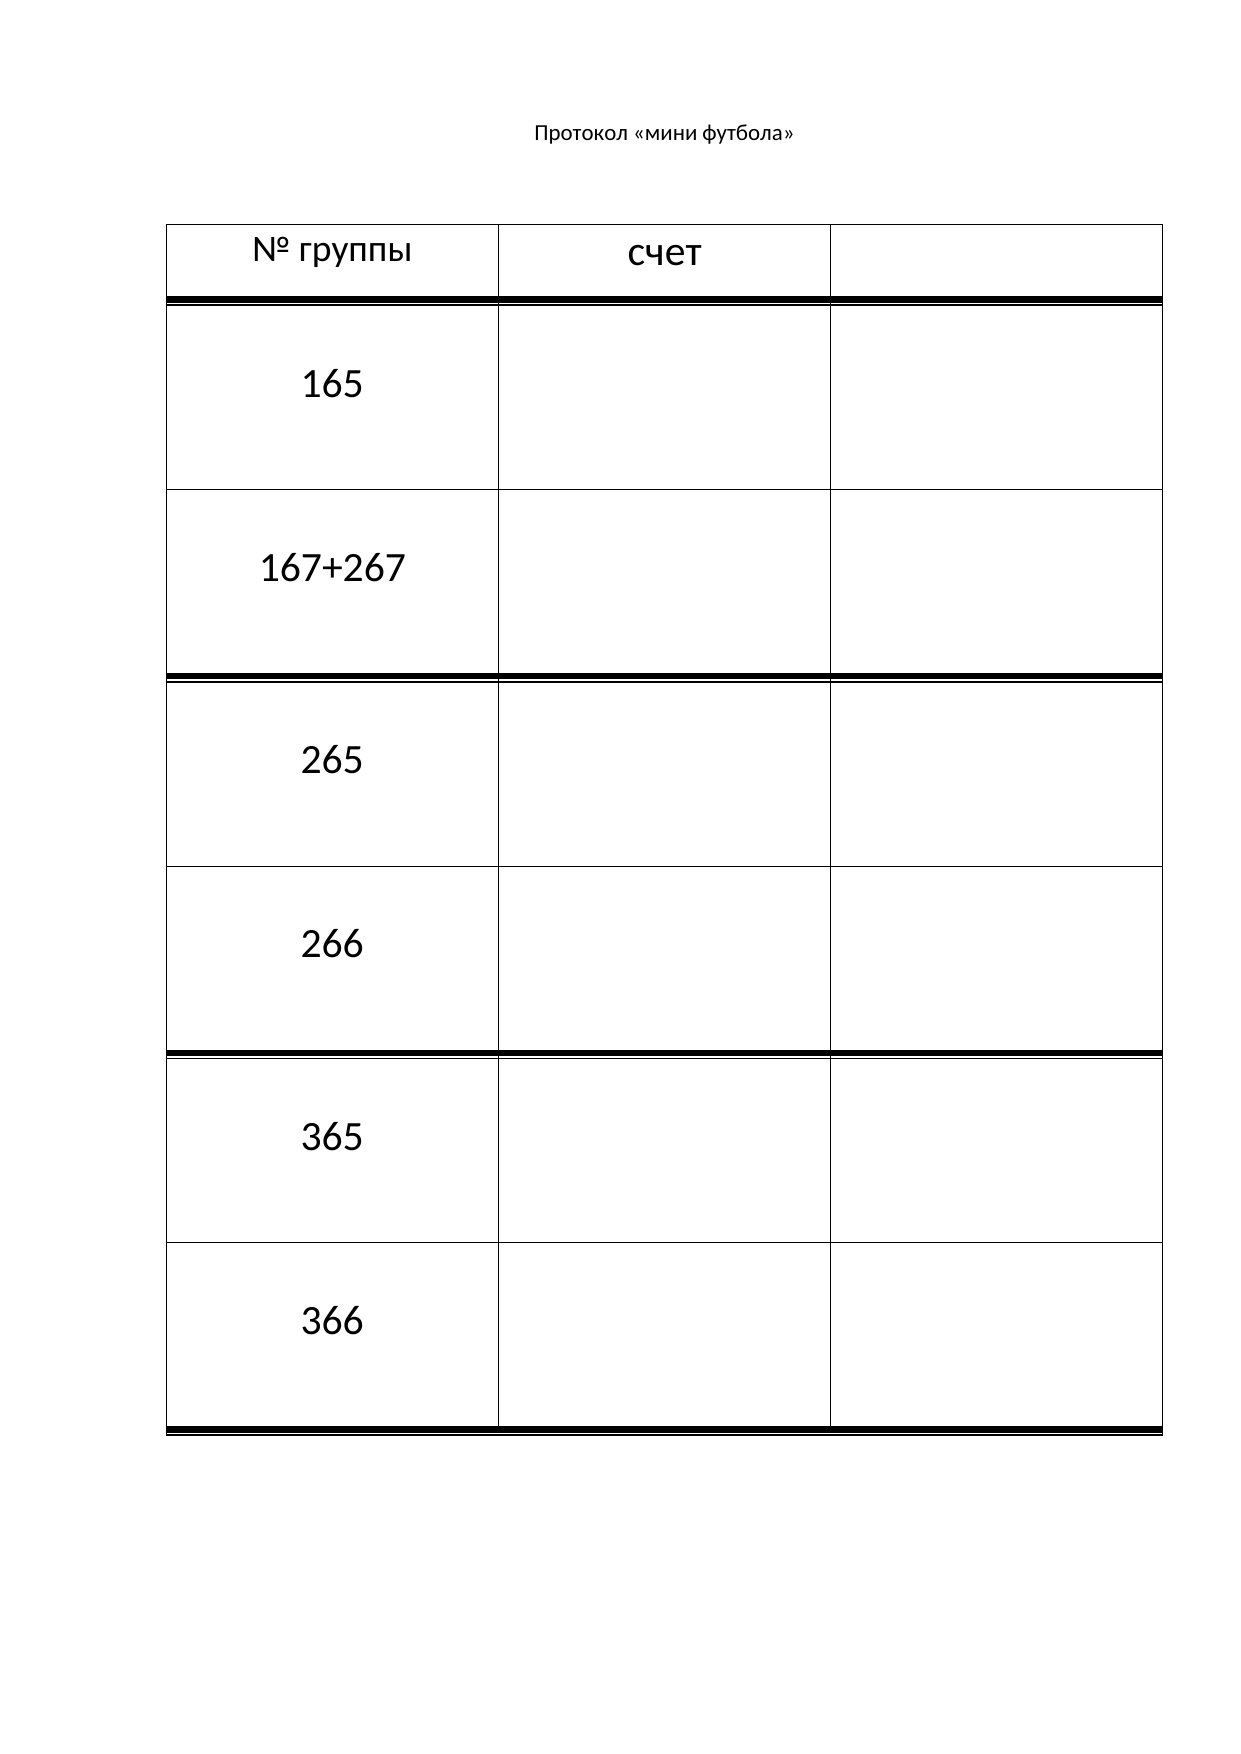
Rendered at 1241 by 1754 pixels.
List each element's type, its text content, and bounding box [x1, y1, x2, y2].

table_cell [831, 867, 1162, 1050]
table_header счет [499, 225, 830, 296]
table_cell [499, 1059, 830, 1242]
table_cell [831, 683, 1162, 866]
table_cell [831, 490, 1162, 673]
table_cell [499, 490, 830, 673]
table_cell [831, 1059, 1162, 1242]
text Протокол «мини футбола» [177, 118, 1152, 146]
table_cell 365 [167, 1059, 498, 1242]
table_cell 167+267 [167, 490, 498, 673]
table_cell [499, 1243, 830, 1426]
table_cell [831, 306, 1162, 489]
table_cell 165 [167, 306, 498, 489]
table_cell 266 [167, 867, 498, 1050]
table_header [831, 225, 1162, 296]
table_cell [831, 1243, 1162, 1426]
table_cell [499, 683, 830, 866]
table_cell [499, 867, 830, 1050]
table_cell [499, 306, 830, 489]
table_cell 265 [167, 683, 498, 866]
table_cell 366 [167, 1243, 498, 1426]
table_header № группы [167, 225, 498, 296]
